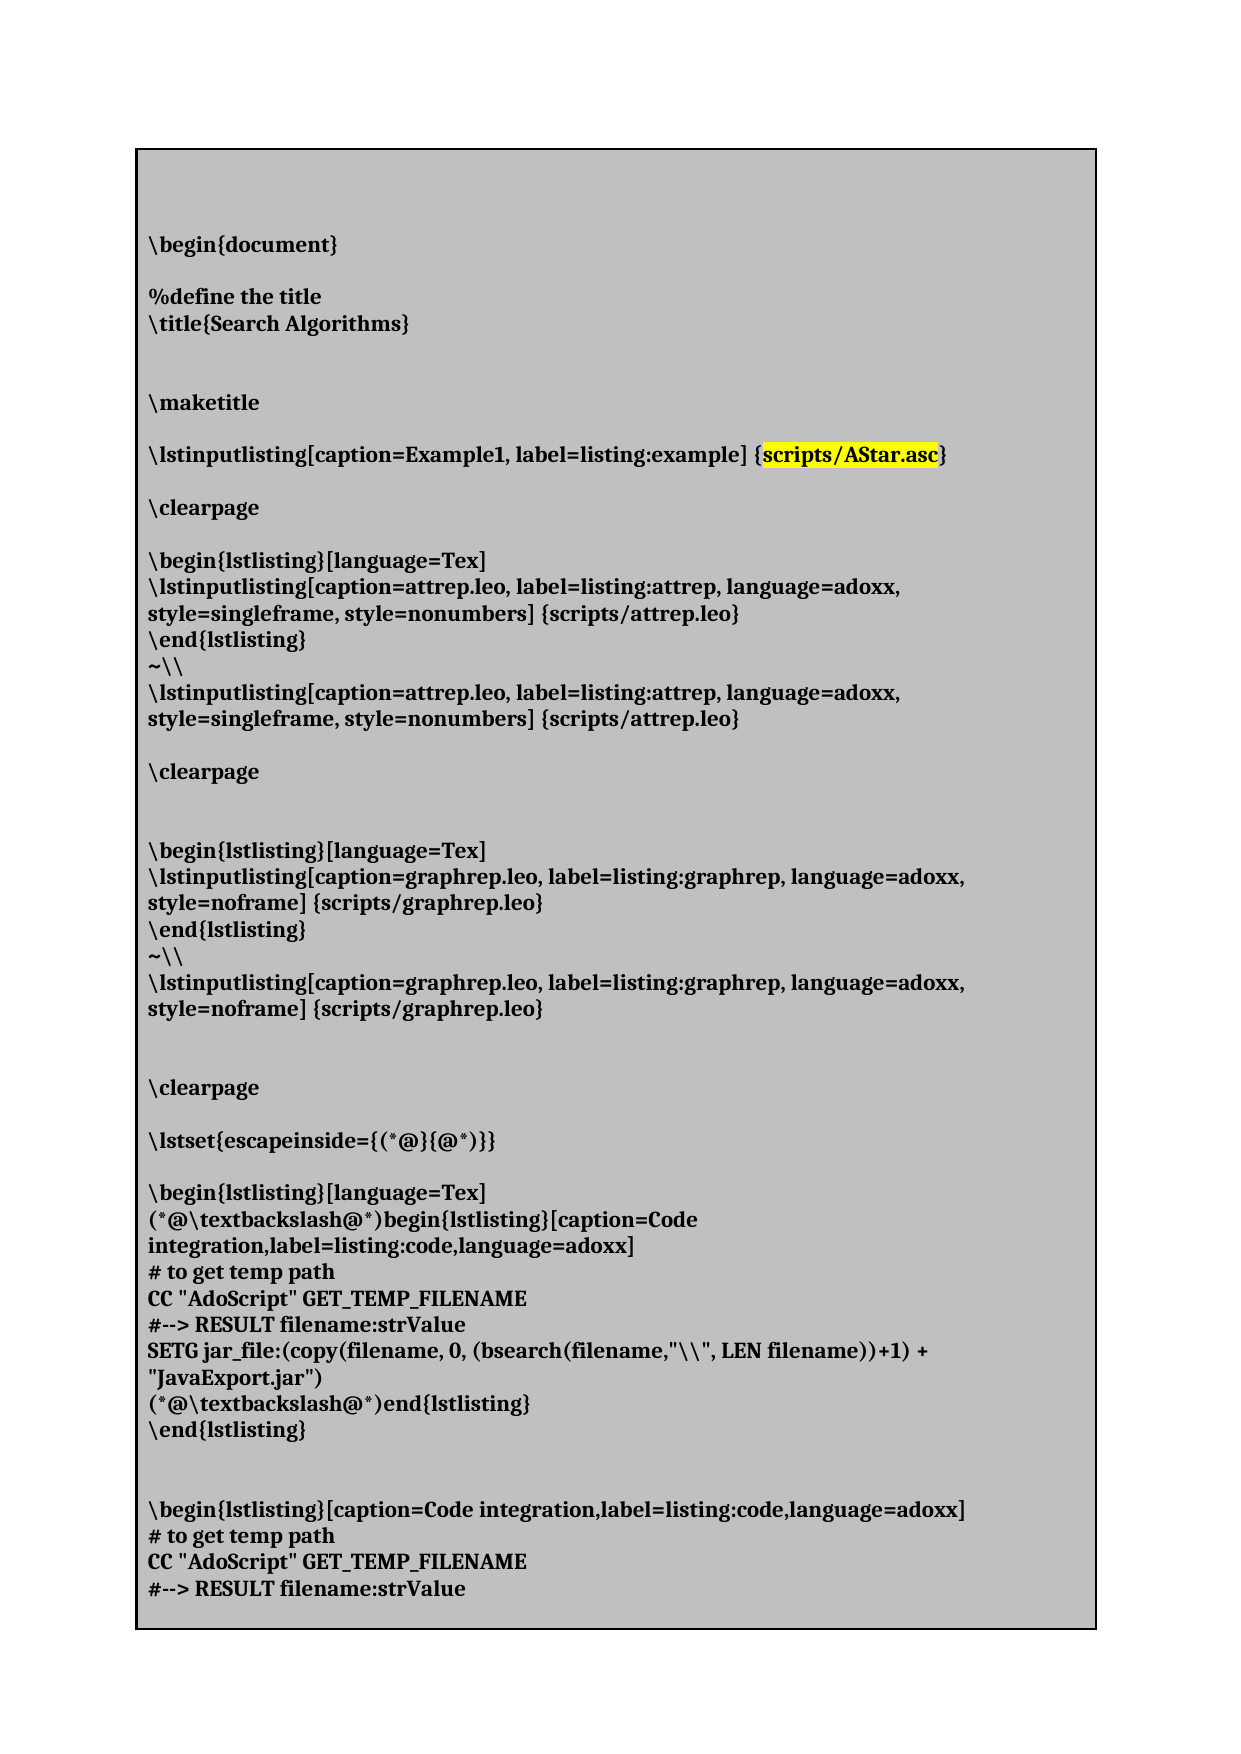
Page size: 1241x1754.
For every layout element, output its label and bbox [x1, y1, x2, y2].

table_cell [138, 150, 1095, 1628]
